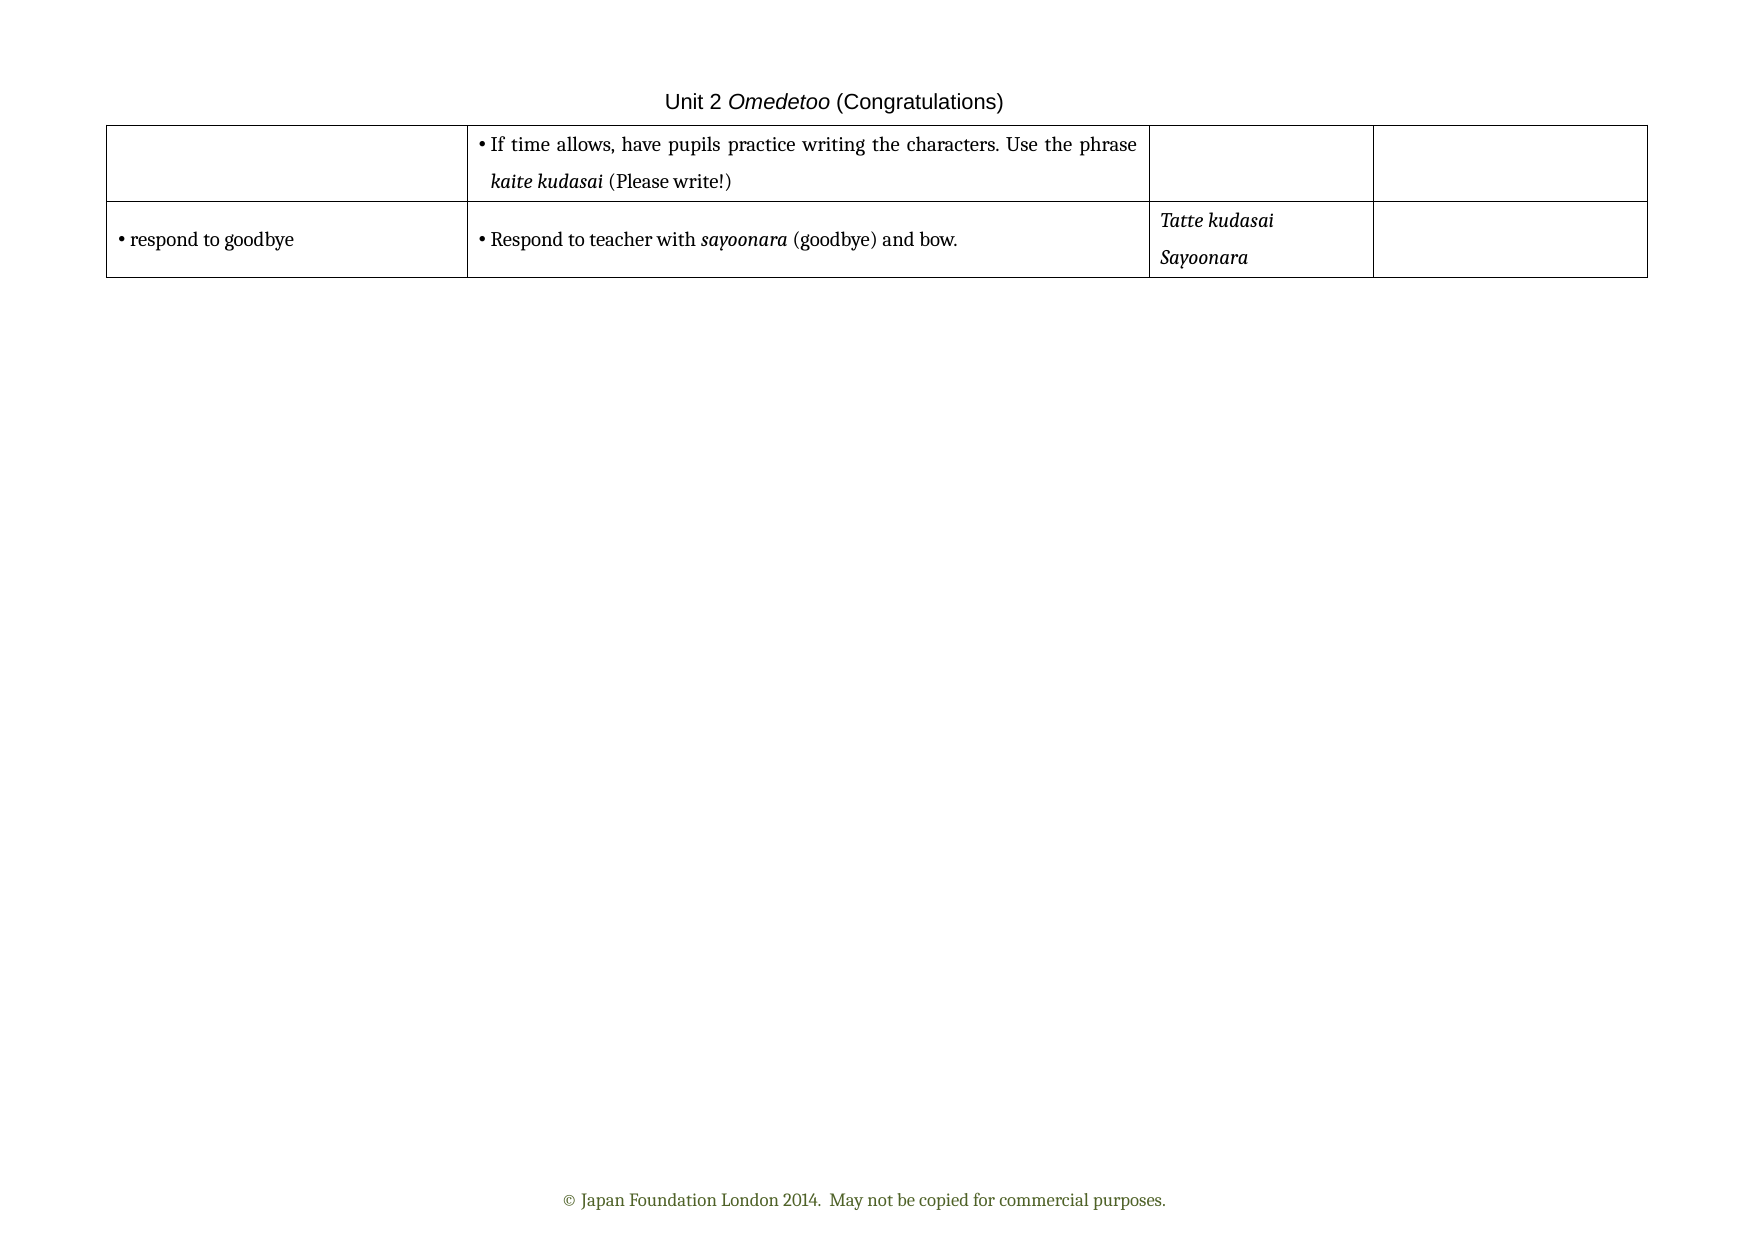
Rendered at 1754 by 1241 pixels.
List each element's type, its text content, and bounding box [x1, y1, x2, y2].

table_cell [1374, 202, 1647, 277]
table_cell Respond to teacher with sayoonara (goodbye) and bow. [468, 202, 1149, 277]
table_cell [468, 126, 1149, 201]
table_cell Tatte kudasai Sayoonara [1150, 202, 1373, 277]
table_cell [107, 126, 467, 201]
table_cell respond to goodbye [107, 202, 467, 277]
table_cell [1150, 126, 1373, 201]
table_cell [1374, 126, 1647, 201]
